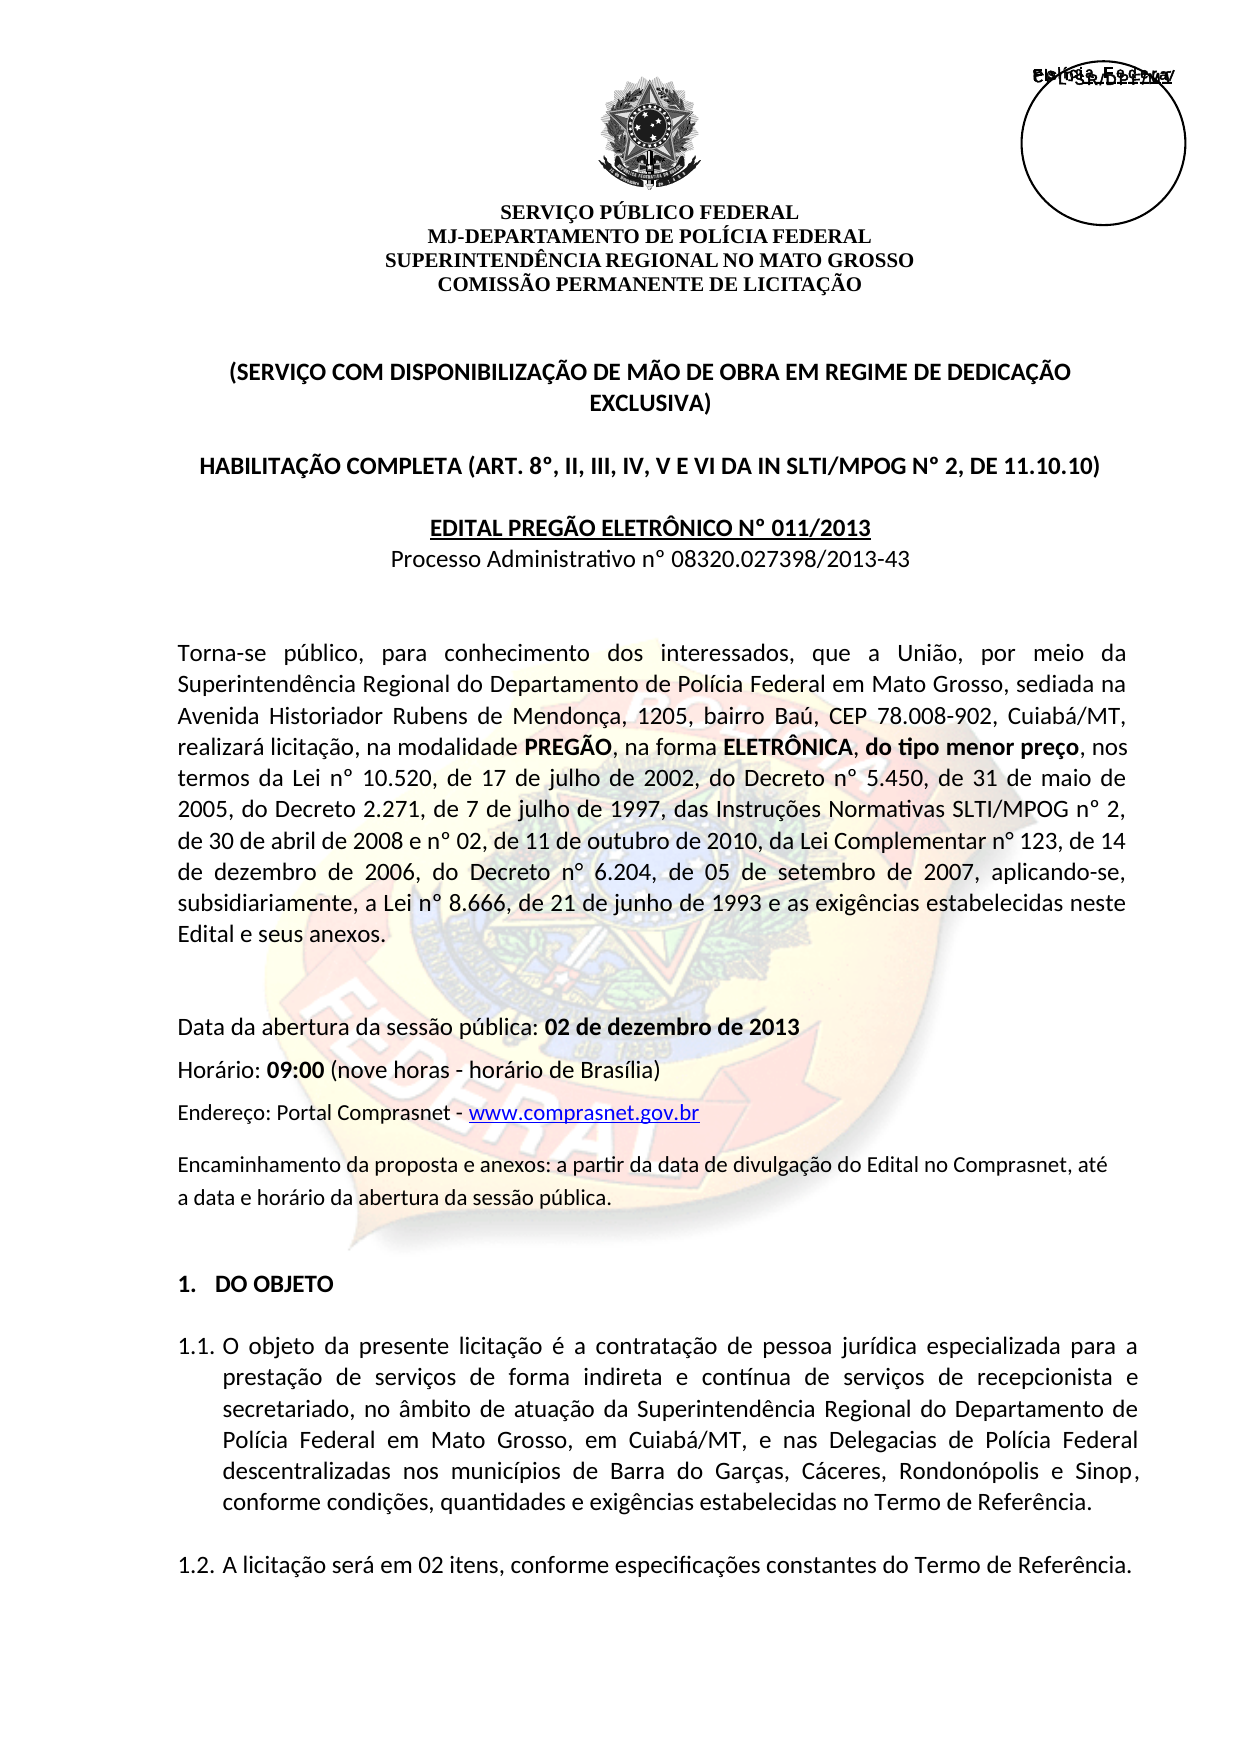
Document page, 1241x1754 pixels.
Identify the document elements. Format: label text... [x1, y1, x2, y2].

text Processo Administrativo nº 08320.027398/2013-43 [177, 543, 1124, 574]
text (SERVIÇO COM DISPONIBILIZAÇÃO DE MÃO DE OBRA EM REGIME DE DEDICAÇÃO EXCLUSIVA) [177, 355, 1124, 418]
text Torna-se público, para conhecimento dos interessados, que a União, por meio da Superintendência Regional do Departamento de Polícia Federal em Mato Grosso, sediada na Avenida Historiador Rubens de Mendonça, 1205, bairro Baú, CEP 78.008-902, Cuiabá/MT, realizará licitação, na modalidade PREGÃO, na forma ELETRÔNICA, do tipo menor preço, nos termos da Lei nº 10.520, de 17 de julho de 2002, do Decreto nº 5.450, de 31 de maio de 2005, do Decreto 2.271, de 7 de julho de 1997, das Instruções Normativas SLTI/MPOG nº 2, de 30 de abril de 2008 e nº 02, de 11 de outubro de 2010, da Lei Complementar n° 123, de 14 de dezembro de 2006, do Decreto n° 6.204, de 05 de setembro de 2007, aplicando-se, subsidiariamente, a Lei nº 8.666, de 21 de junho de 1993 e as exigências estabelecidas neste Edital e seus anexos. [177, 637, 1128, 949]
list A licitação será em 02 itens, conforme especificações constantes do Termo de Referência. [177, 1548, 1140, 1579]
text Encaminhamento da proposta e anexos: a partir da data de divulgação do Edital no Comprasnet, até a data e horário da abertura da sessão pública. [177, 1151, 1122, 1211]
text Horário: 09:00 (nove horas - horário de Brasília) [177, 1054, 1122, 1085]
text EDITAL PREGÃO ELETRÔNICO Nº 011/2013 [177, 512, 1124, 543]
text HABILITAÇÃO COMPLETA (ART. 8º, II, III, IV, V E VI DA IN SLTI/MPOG Nº 2, DE 11.10.10) [177, 449, 1124, 480]
text Endereço: Portal Comprasnet - www.comprasnet.gov.br [177, 1098, 1122, 1126]
list DO OBJETO [177, 1267, 1140, 1298]
text Data da abertura da sessão pública: 02 de dezembro de 2013 [177, 1012, 1122, 1042]
list O objeto da presente licitação é a contratação de pessoa jurídica especializada para a prestação de serviços de forma indireta e contínua de serviços de recepcionista e secretariado, no âmbito de atuação da Superintendência Regional do Departamento de Polícia Federal em Mato Grosso, em Cuiabá/MT, e nas Delegacias de Polícia Federal descentralizadas nos municípios de Barra do Garças, Cáceres, Rondonópolis e Sinop, conforme condições, quantidades e exigências estabelecidas no Termo de Referência. [177, 1329, 1140, 1517]
